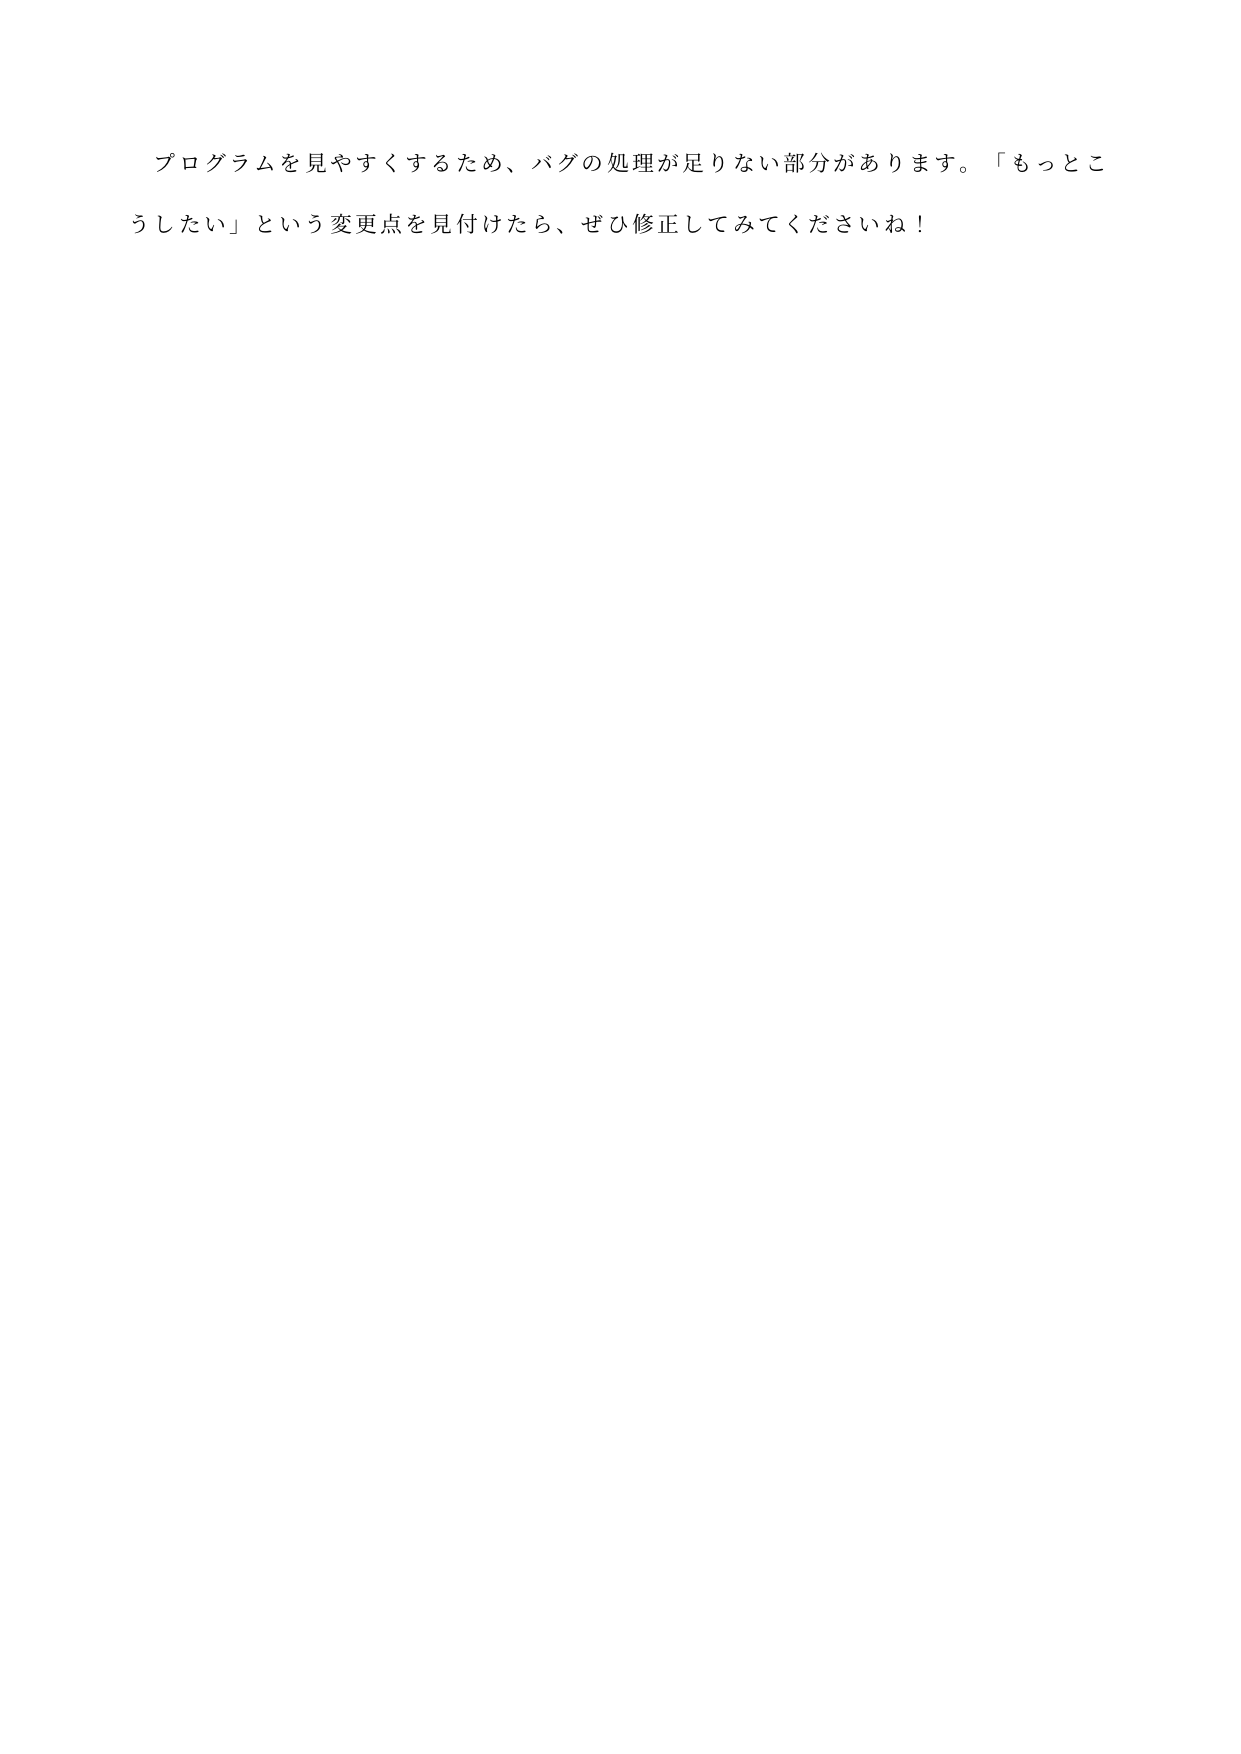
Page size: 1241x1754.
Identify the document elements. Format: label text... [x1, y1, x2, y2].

text プログラムを見やすくするため、バグの処理が足りない部分があります。「もっとこうしたい」という変更点を見付けたら、ぜひ修正してみてくださいね！ [128, 132, 1112, 253]
